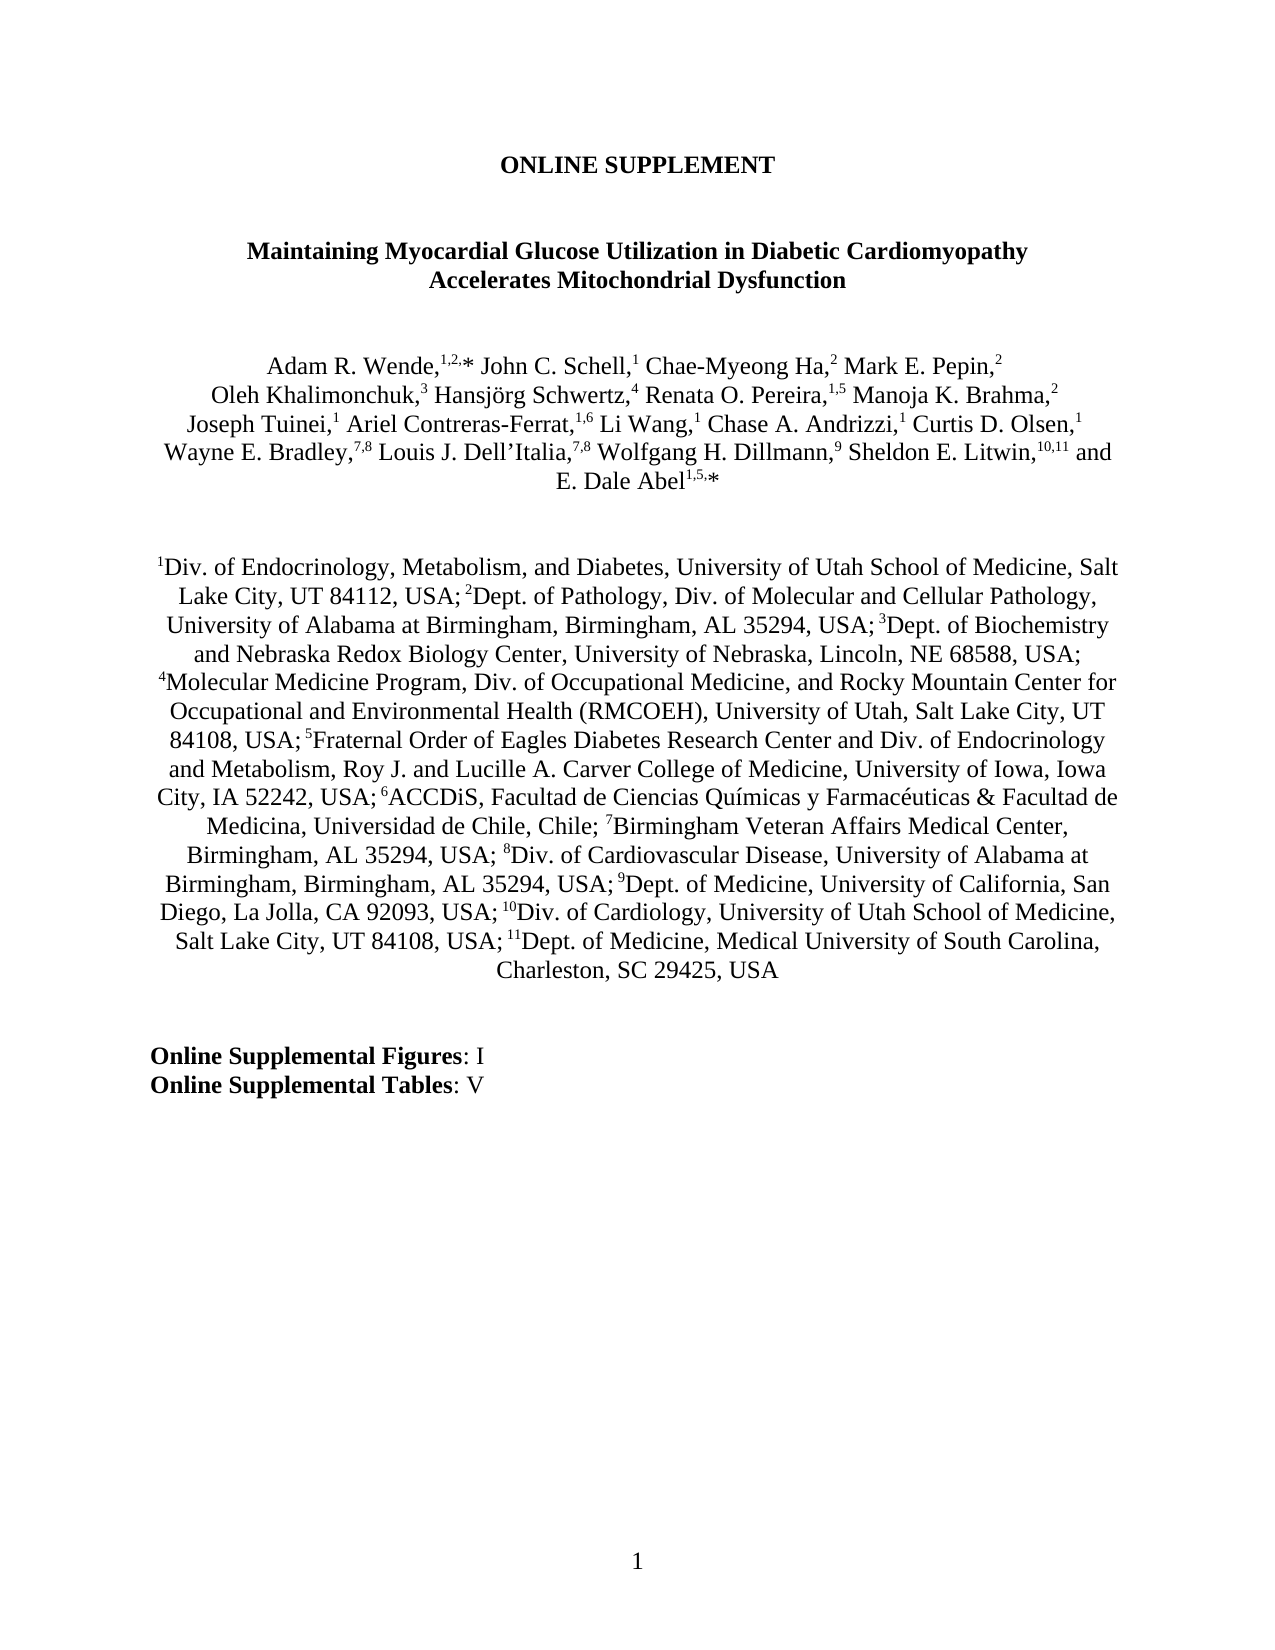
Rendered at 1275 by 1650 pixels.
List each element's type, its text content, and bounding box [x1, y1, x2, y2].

text Online Supplemental Tables: V [150, 1070, 1125, 1099]
text ONLINE SUPPLEMENT [150, 150, 1125, 179]
text Maintaining Myocardial Glucose Utilization in Diabetic Cardiomyopathy Accelerates Mitochondrial Dysfunction [150, 236, 1125, 294]
text Adam R. Wende,1,2,* John C. Schell,1 Chae-Myeong Ha,2 Mark E. Pepin,2 Oleh Khalimonchuk,3 Hansjörg Schwertz,4 Renata O. Pereira,1,5 Manoja K. Brahma,2 Joseph Tuinei,1 Ariel Contreras-Ferrat,1,6 Li Wang,1 Chase A. Andrizzi,1 Curtis D. Olsen,1 Wayne E. Bradley,7,8 Louis J. Dell’Italia,7,8 Wolfgang H. Dillmann,9 Sheldon E. Litwin,10,11 and E. Dale Abel1,5,* [150, 351, 1125, 495]
text Online Supplemental Figures: I [150, 1041, 1125, 1070]
text 1Div. of Endocrinology, Metabolism, and Diabetes, University of Utah School of Medicine, Salt Lake City, UT 84112, USA; 2Dept. of Pathology, Div. of Molecular and Cellular Pathology, University of Alabama at Birmingham, Birmingham, AL 35294, USA; 3Dept. of Biochemistry and Nebraska Redox Biology Center, University of Nebraska, Lincoln, NE 68588, USA; 4Molecular Medicine Program, Div. of Occupational Medicine, and Rocky Mountain Center for Occupational and Environmental Health (RMCOEH), University of Utah, Salt Lake City, UT 84108, USA; 5Fraternal Order of Eagles Diabetes Research Center and Div. of Endocrinology and Metabolism, Roy J. and Lucille A. Carver College of Medicine, University of Iowa, Iowa City, IA 52242, USA; 6ACCDiS, Facultad de Ciencias Químicas y Farmacéuticas & Facultad de Medicina, Universidad de Chile, Chile; 7Birmingham Veteran Affairs Medical Center, Birmingham, AL 35294, USA; 8Div. of Cardiovascular Disease, University of Alabama at Birmingham, Birmingham, AL 35294, USA; 9Dept. of Medicine, University of California, San Diego, La Jolla, CA 92093, USA; 10Div. of Cardiology, University of Utah School of Medicine, Salt Lake City, UT 84108, USA; 11Dept. of Medicine, Medical University of South Carolina, Charleston, SC 29425, USA [150, 552, 1125, 984]
